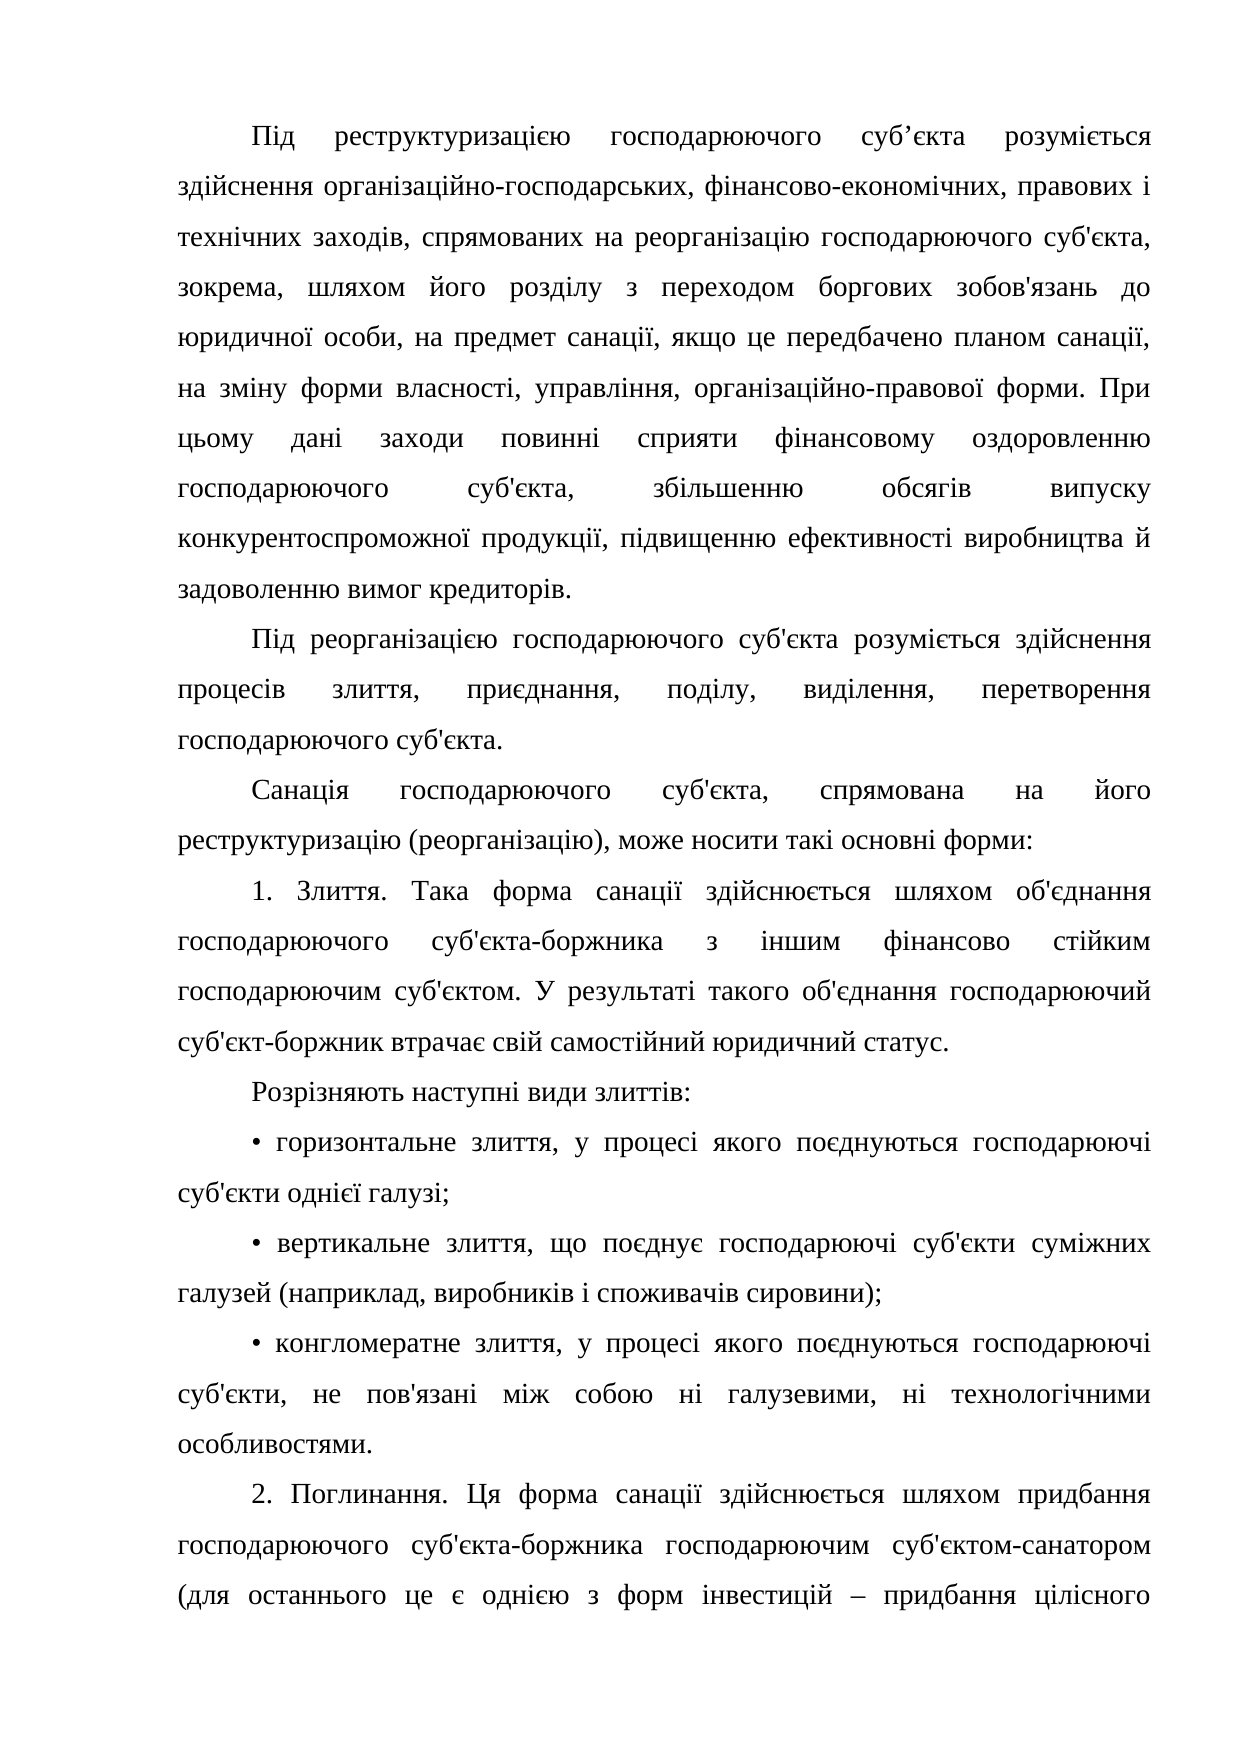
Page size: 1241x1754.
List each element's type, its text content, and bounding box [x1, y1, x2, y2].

text • конгломератне злиття, у процесі якого поєднуються господарюючі суб'єкти, не пов'язані між собою ні галузевими, ні технологічними особливостями. [177, 1326, 1152, 1460]
text Санація господарюючого суб'єкта, спрямована на його реструктуризацію (реорганізацію), може носити такі основні форми: [177, 772, 1152, 856]
text • горизонтальне злиття, у процесі якого поєднуються господарюючі суб'єкти однієї галузі; [177, 1124, 1152, 1208]
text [177, 1477, 1152, 1611]
text Під реорганізацією господарюючого суб'єкта розуміється здійснення процесів злиття, приєднання, поділу, виділення, перетворення господарюючого суб'єкта. [177, 621, 1152, 755]
text Під реструктуризацією господарюючого суб’єкта розуміється здійснення організаційно-господарських, фінансово-економічних, правових і технічних заходів, спрямованих на реорганізацію господарюючого суб'єкта, зокрема, шляхом його розділу з переходом боргових зобов'язань до юридичної особи, на предмет санації, якщо це передбачено планом санації, на зміну форми власності, управління, організаційно-правової форми. При цьому дані заходи повинні сприяти фінансовому оздоровленню господарюючого суб'єкта, збільшенню обсягів випуску конкурентоспроможної продукції, підвищенню ефективності виробництва й задоволенню вимог кредиторів. [177, 118, 1152, 604]
text • вертикальне злиття, що поєднує господарюючі суб'єкти суміжних галузей (наприклад, виробників і споживачів сировини); [177, 1225, 1152, 1309]
text Розрізняють наступні види злиттів: [177, 1074, 1152, 1108]
text 1. Злиття. Така форма санації здійснюється шляхом об'єднання господарюючого суб'єкта-боржника з іншим фінансово стійким господарюючим суб'єктом. У результаті такого об'єднання господарюючий суб'єкт-боржник втрачає свій самостійний юридичний статус. [177, 873, 1152, 1057]
